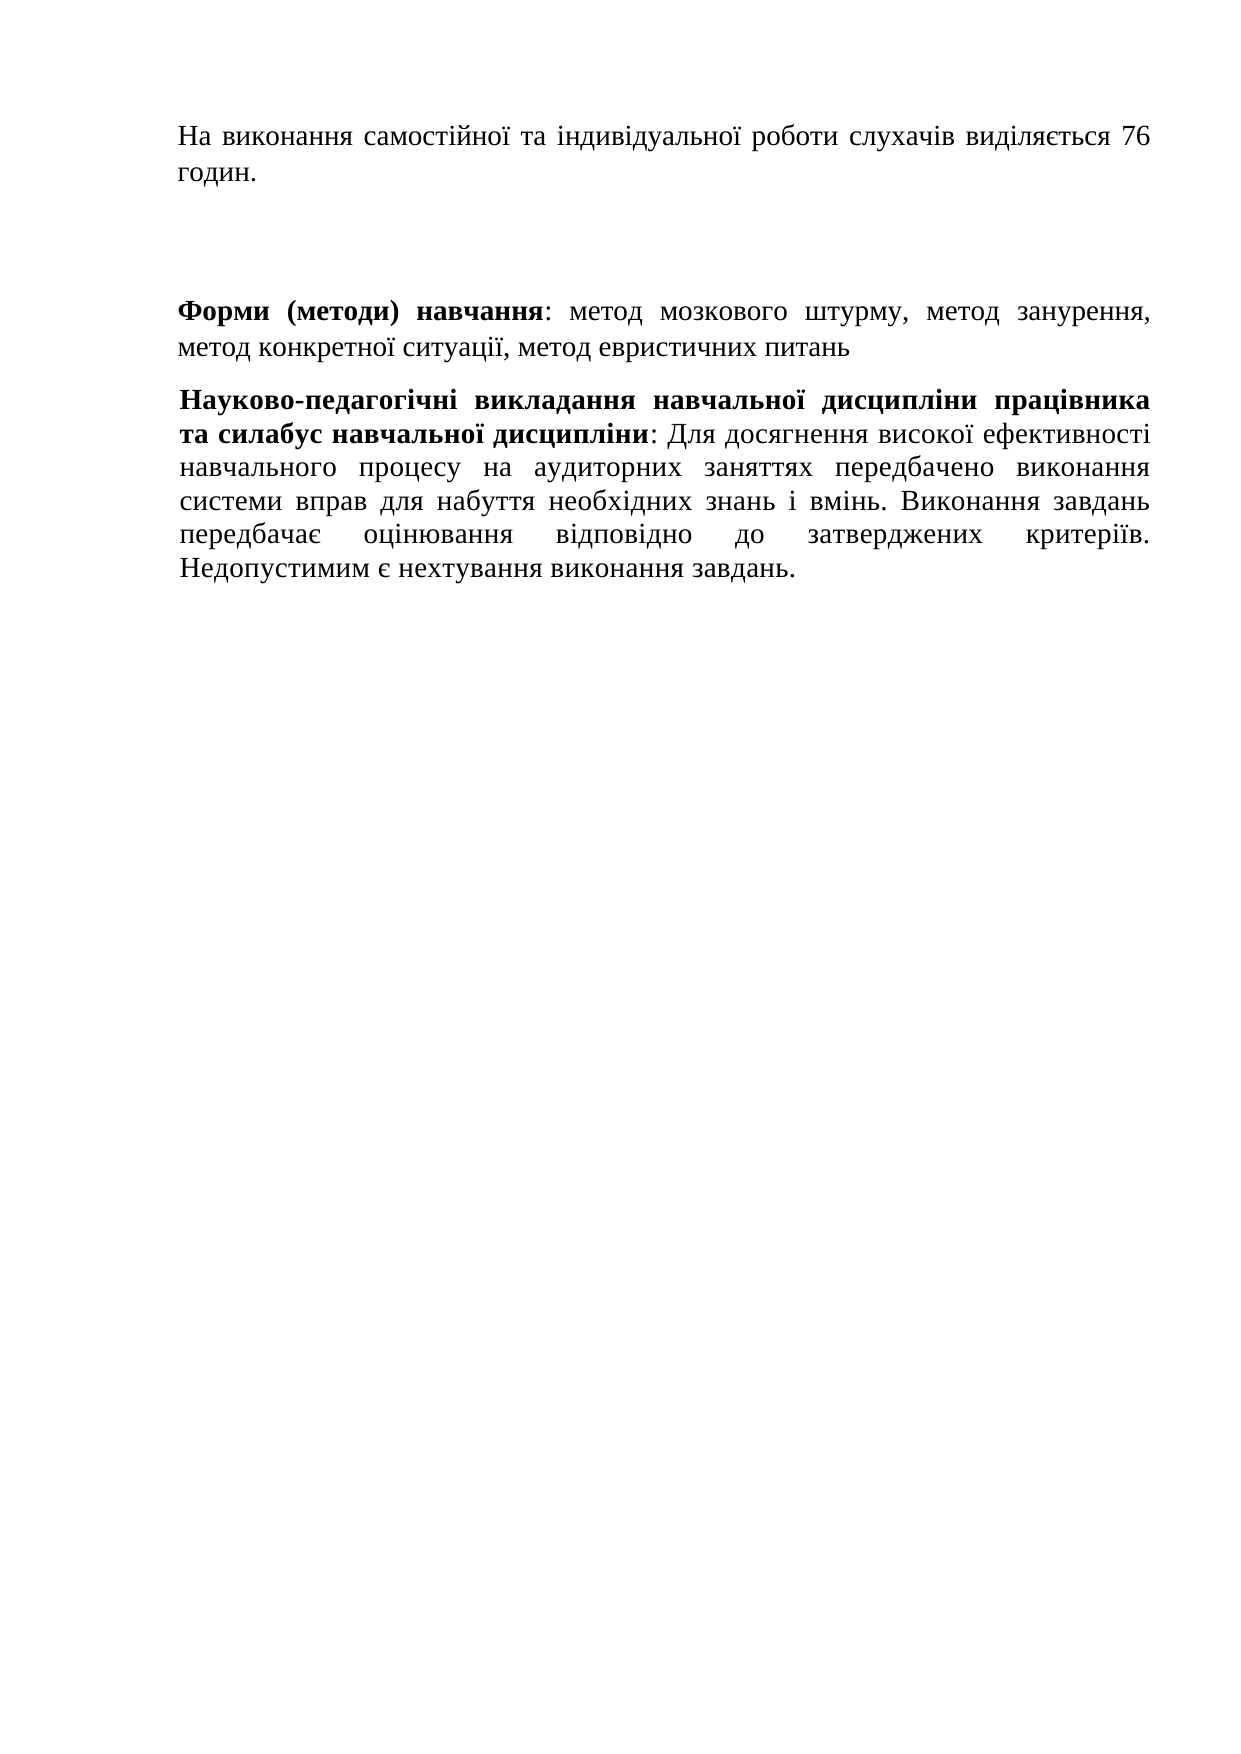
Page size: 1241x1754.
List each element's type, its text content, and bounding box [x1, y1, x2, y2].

text Науково-педагогічні викладання навчальної дисципліни працівника та силабус навчальної дисципліни: Для досягнення високої ефективності навчального процесу на аудиторних заняттях передбачено виконання системи вправ для набуття необхідних знань і вмінь. Виконання завдань передбачає оцінювання відповідно до затверджених критеріїв. Недопустимим є нехтування виконання завдань. [179, 382, 1152, 584]
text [177, 118, 1152, 188]
text Форми (методи) навчання: метод мозкового штурму, метод занурення, метод конкретної ситуації, метод евристичних питань [177, 293, 1152, 363]
